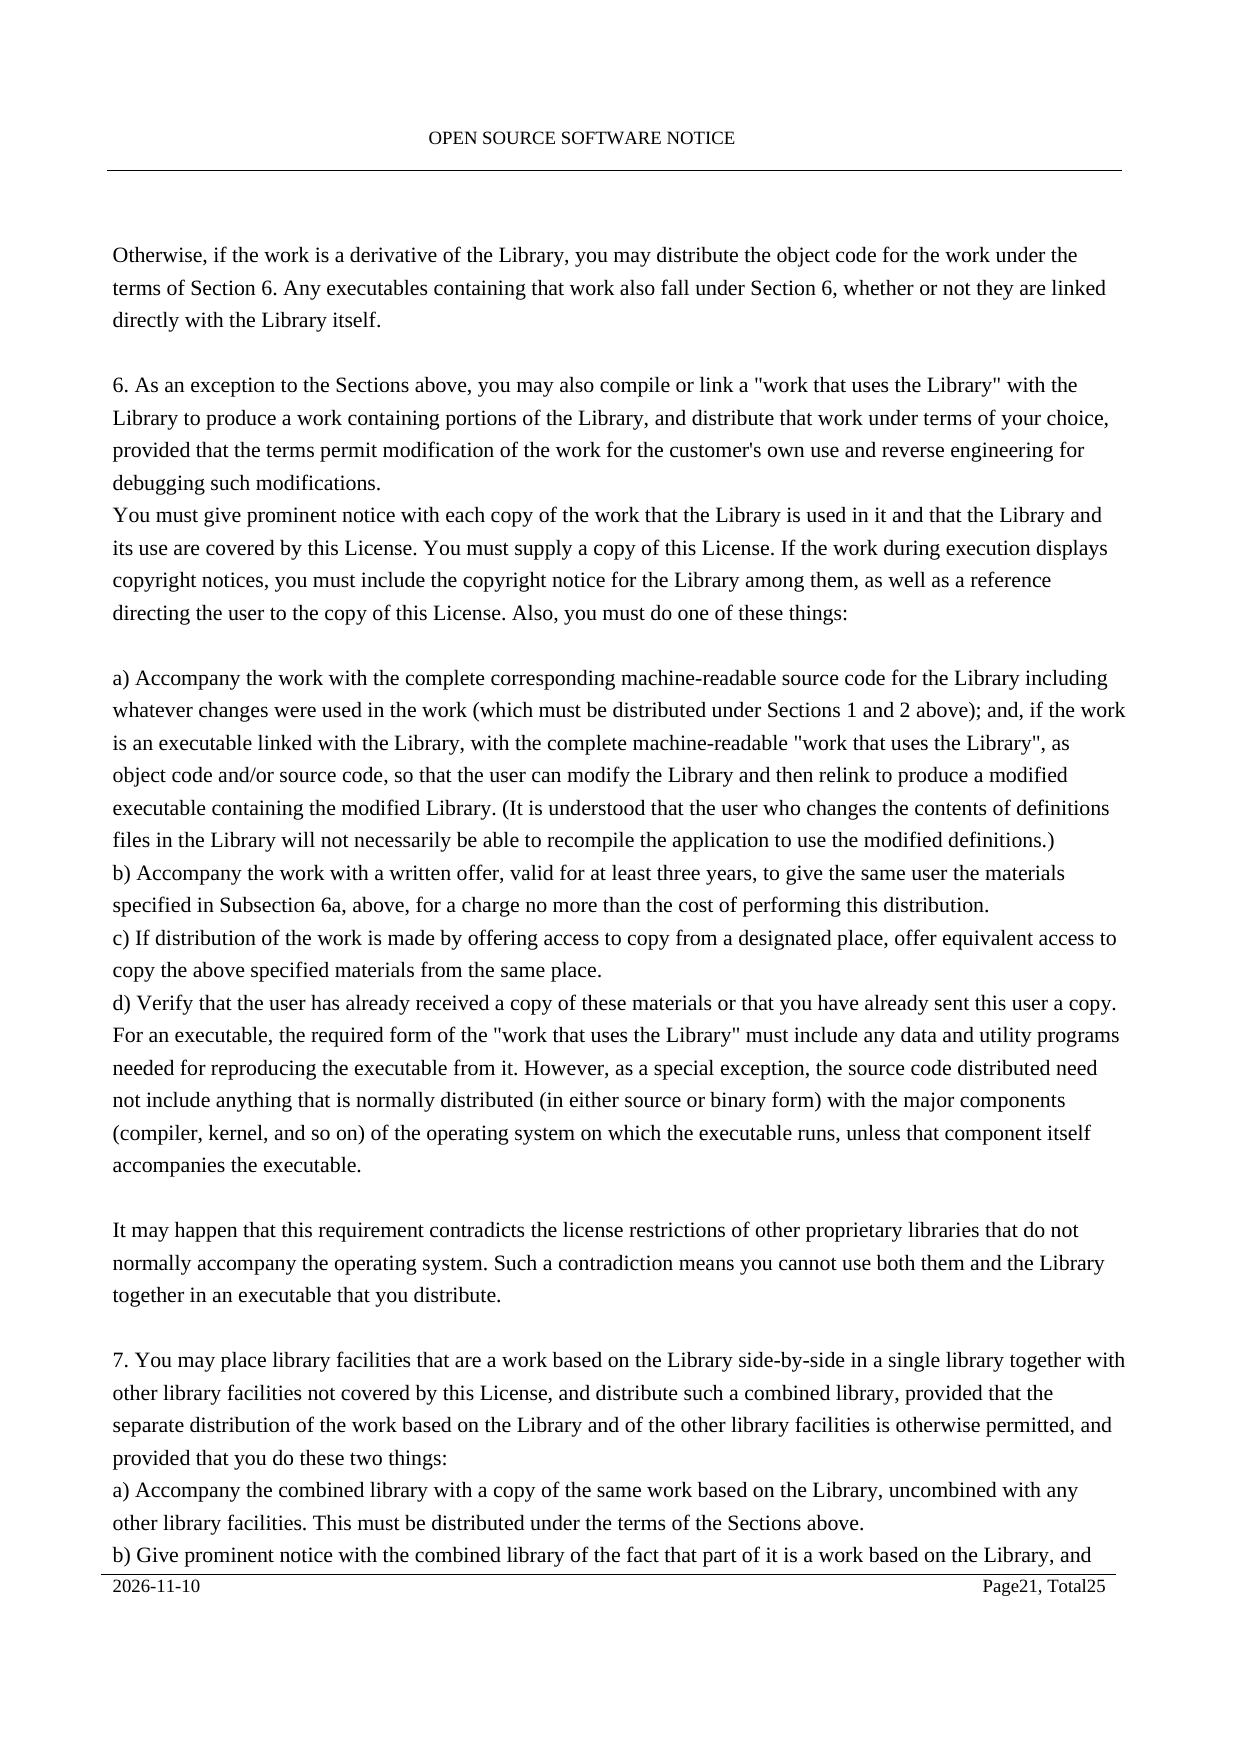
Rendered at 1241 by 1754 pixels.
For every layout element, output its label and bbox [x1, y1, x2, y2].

text [112, 206, 1128, 1571]
